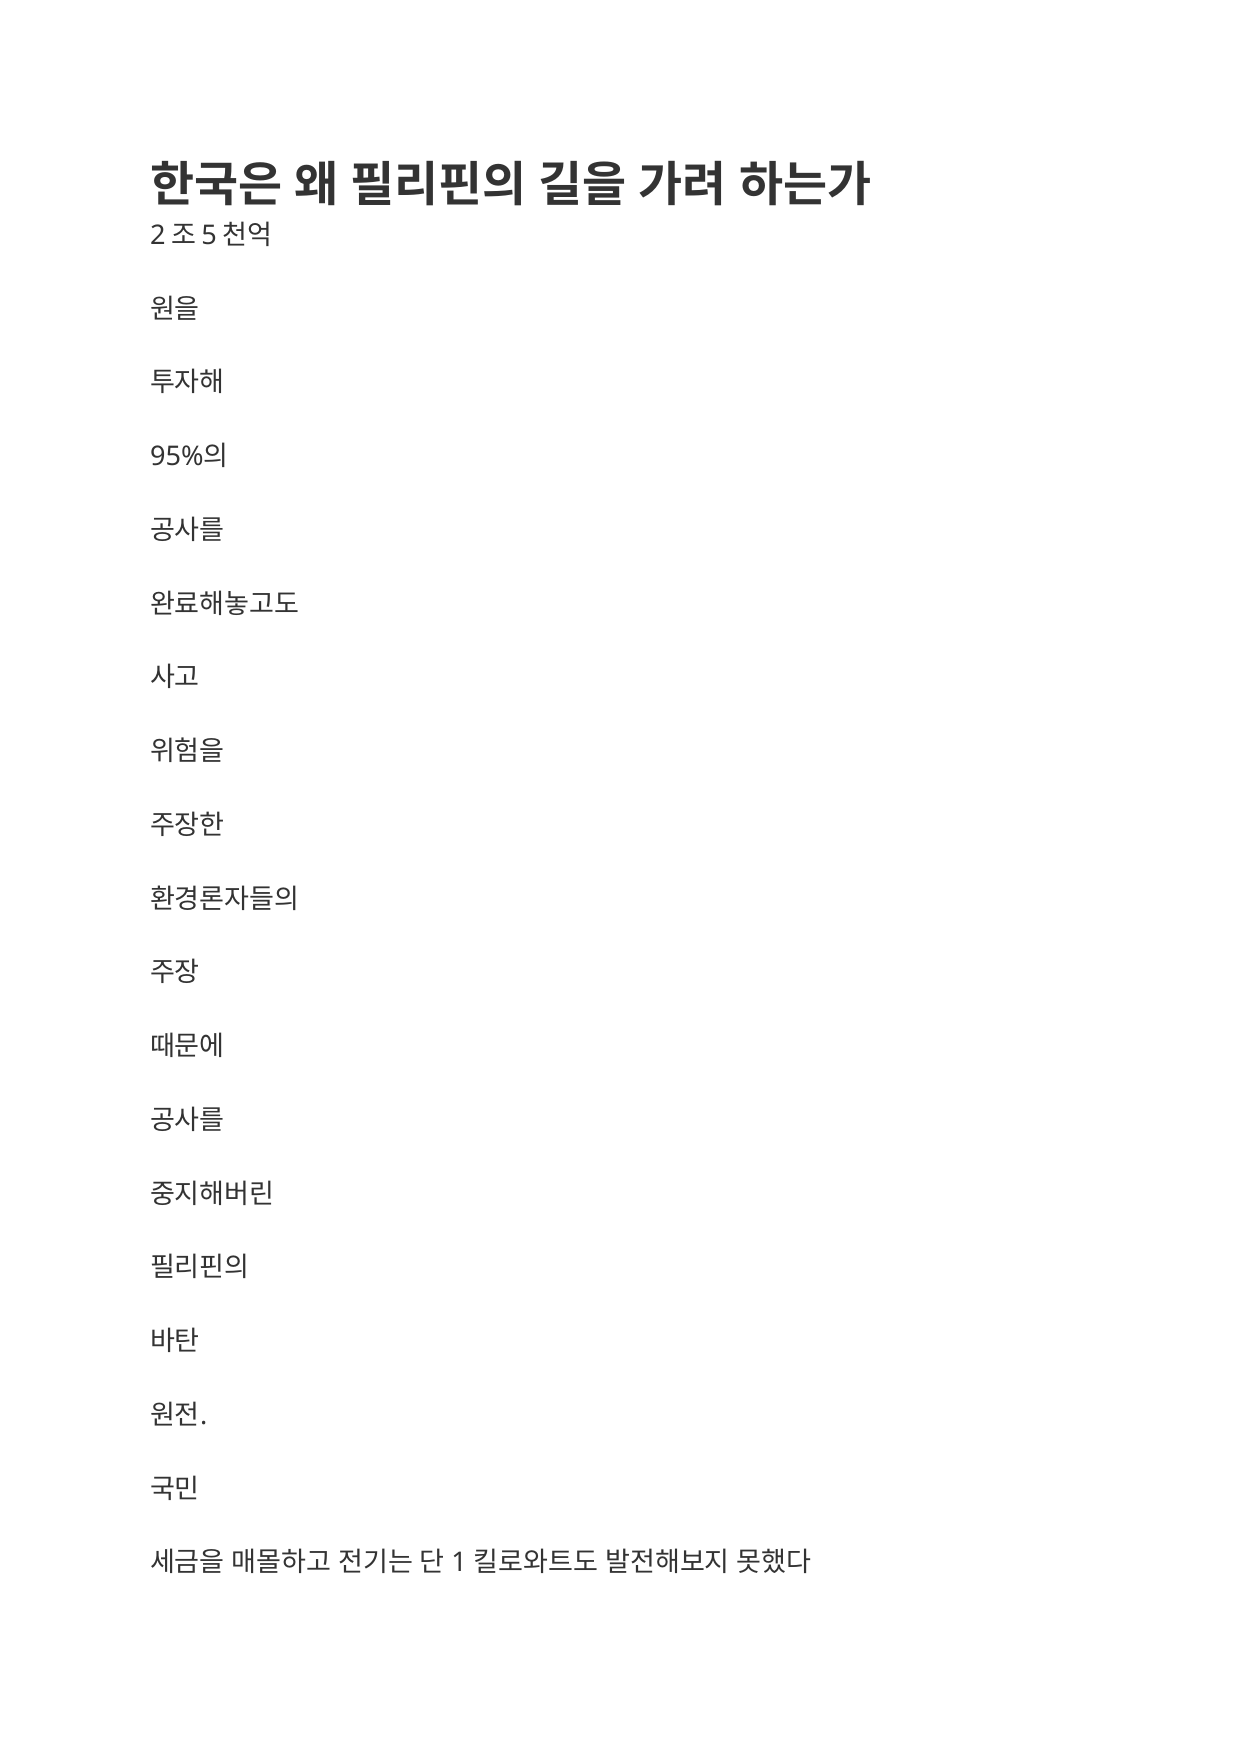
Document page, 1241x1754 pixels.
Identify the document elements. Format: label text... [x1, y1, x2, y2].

text 95%의 [150, 437, 1090, 473]
text 주장 [150, 953, 1090, 990]
text 원을 [150, 289, 1090, 326]
text 사고 [150, 658, 1090, 695]
text 한국은 왜 필리핀의 길을 가려 하는가 [150, 150, 1090, 215]
text 때문에 [150, 1027, 1090, 1063]
text 환경론자들의 [150, 879, 1090, 916]
text 공사를 [150, 1100, 1090, 1137]
text 원전. [150, 1395, 1090, 1432]
text 완료해놓고도 [150, 584, 1090, 621]
text 세금을 매몰하고 전기는 단 1 킬로와트도 발전해보지 못했다 [150, 1543, 1090, 1580]
text 중지해버린 [150, 1174, 1090, 1211]
text 2조5천억 [150, 215, 1090, 252]
text 필리핀의 [150, 1248, 1090, 1285]
text 공사를 [150, 510, 1090, 547]
text 주장한 [150, 805, 1090, 842]
text 국민 [150, 1469, 1090, 1506]
text 위험을 [150, 732, 1090, 768]
text 바탄 [150, 1322, 1090, 1358]
text 투자해 [150, 363, 1090, 400]
